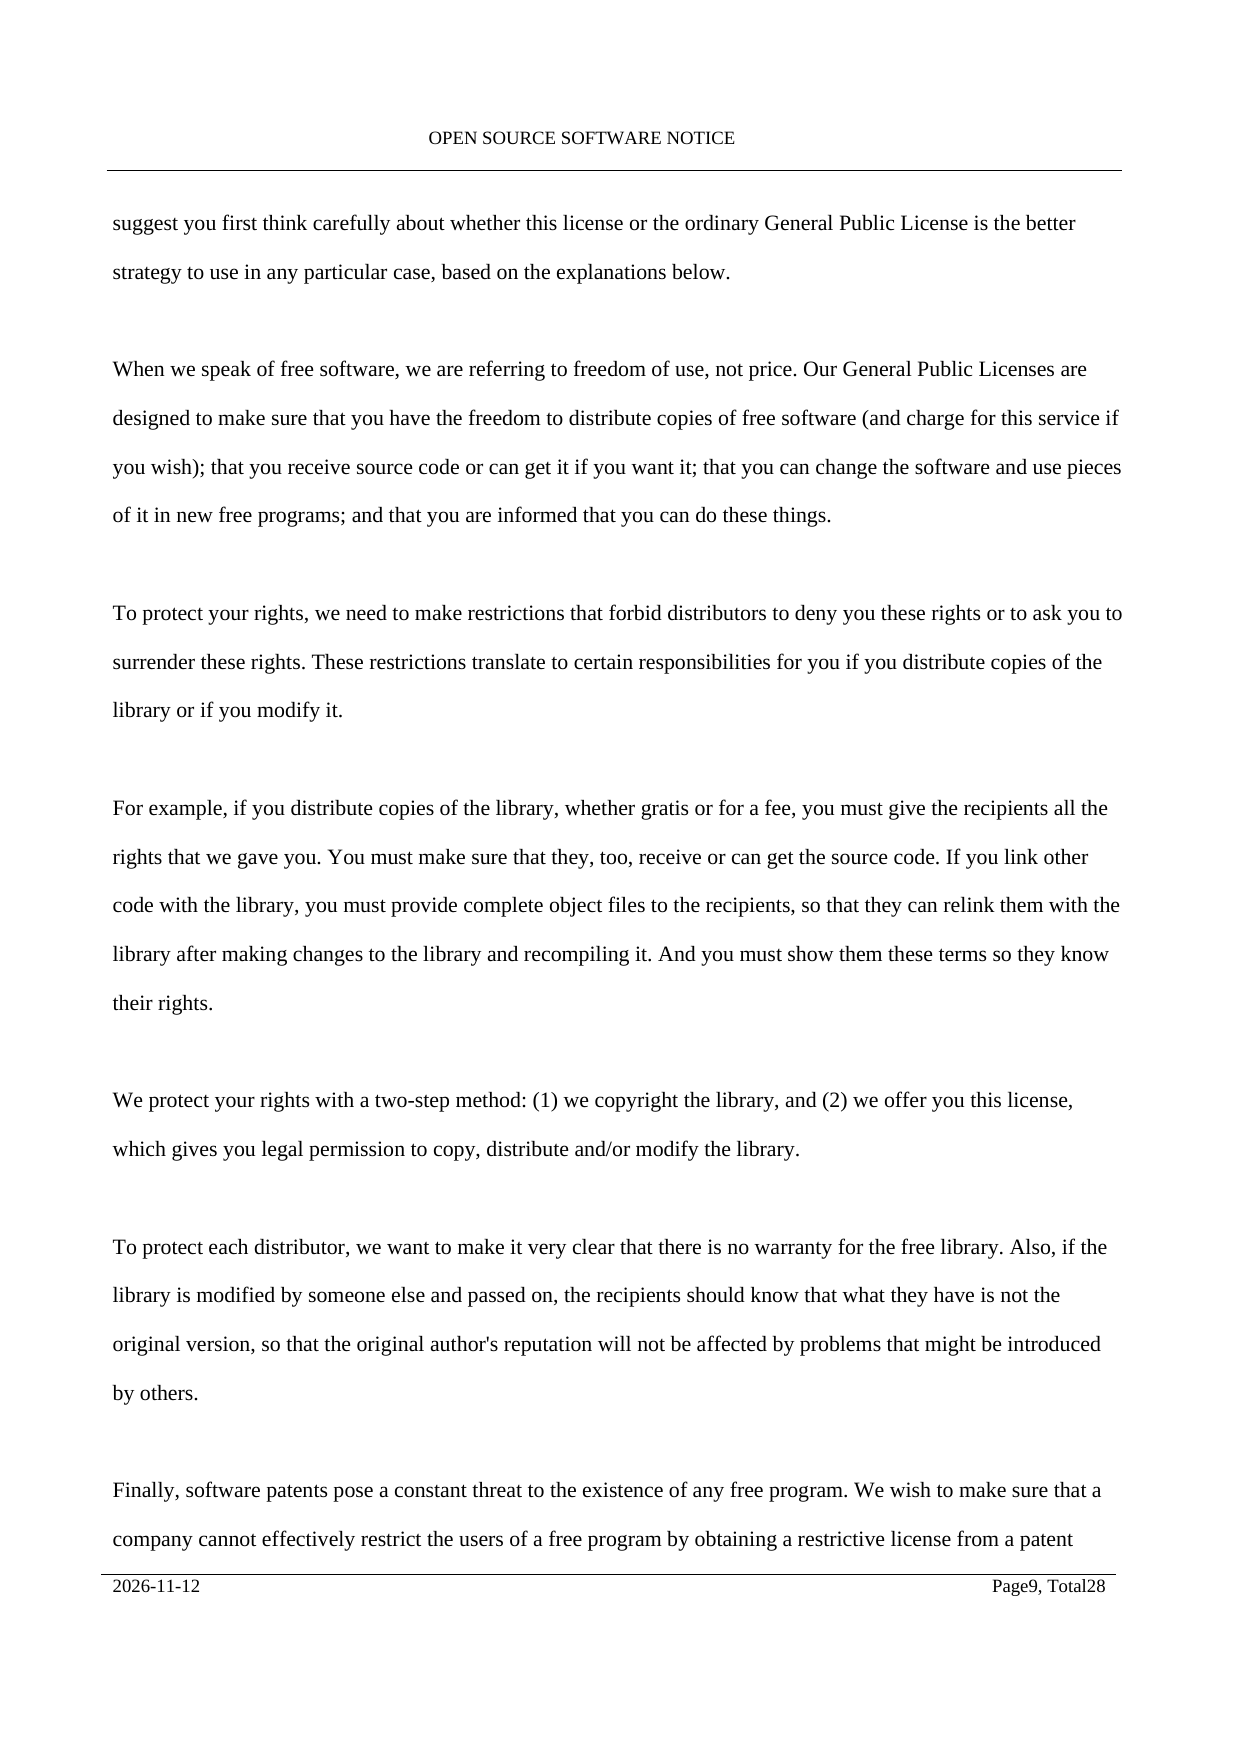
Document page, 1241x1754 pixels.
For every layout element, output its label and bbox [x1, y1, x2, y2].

text [112, 206, 1128, 1555]
